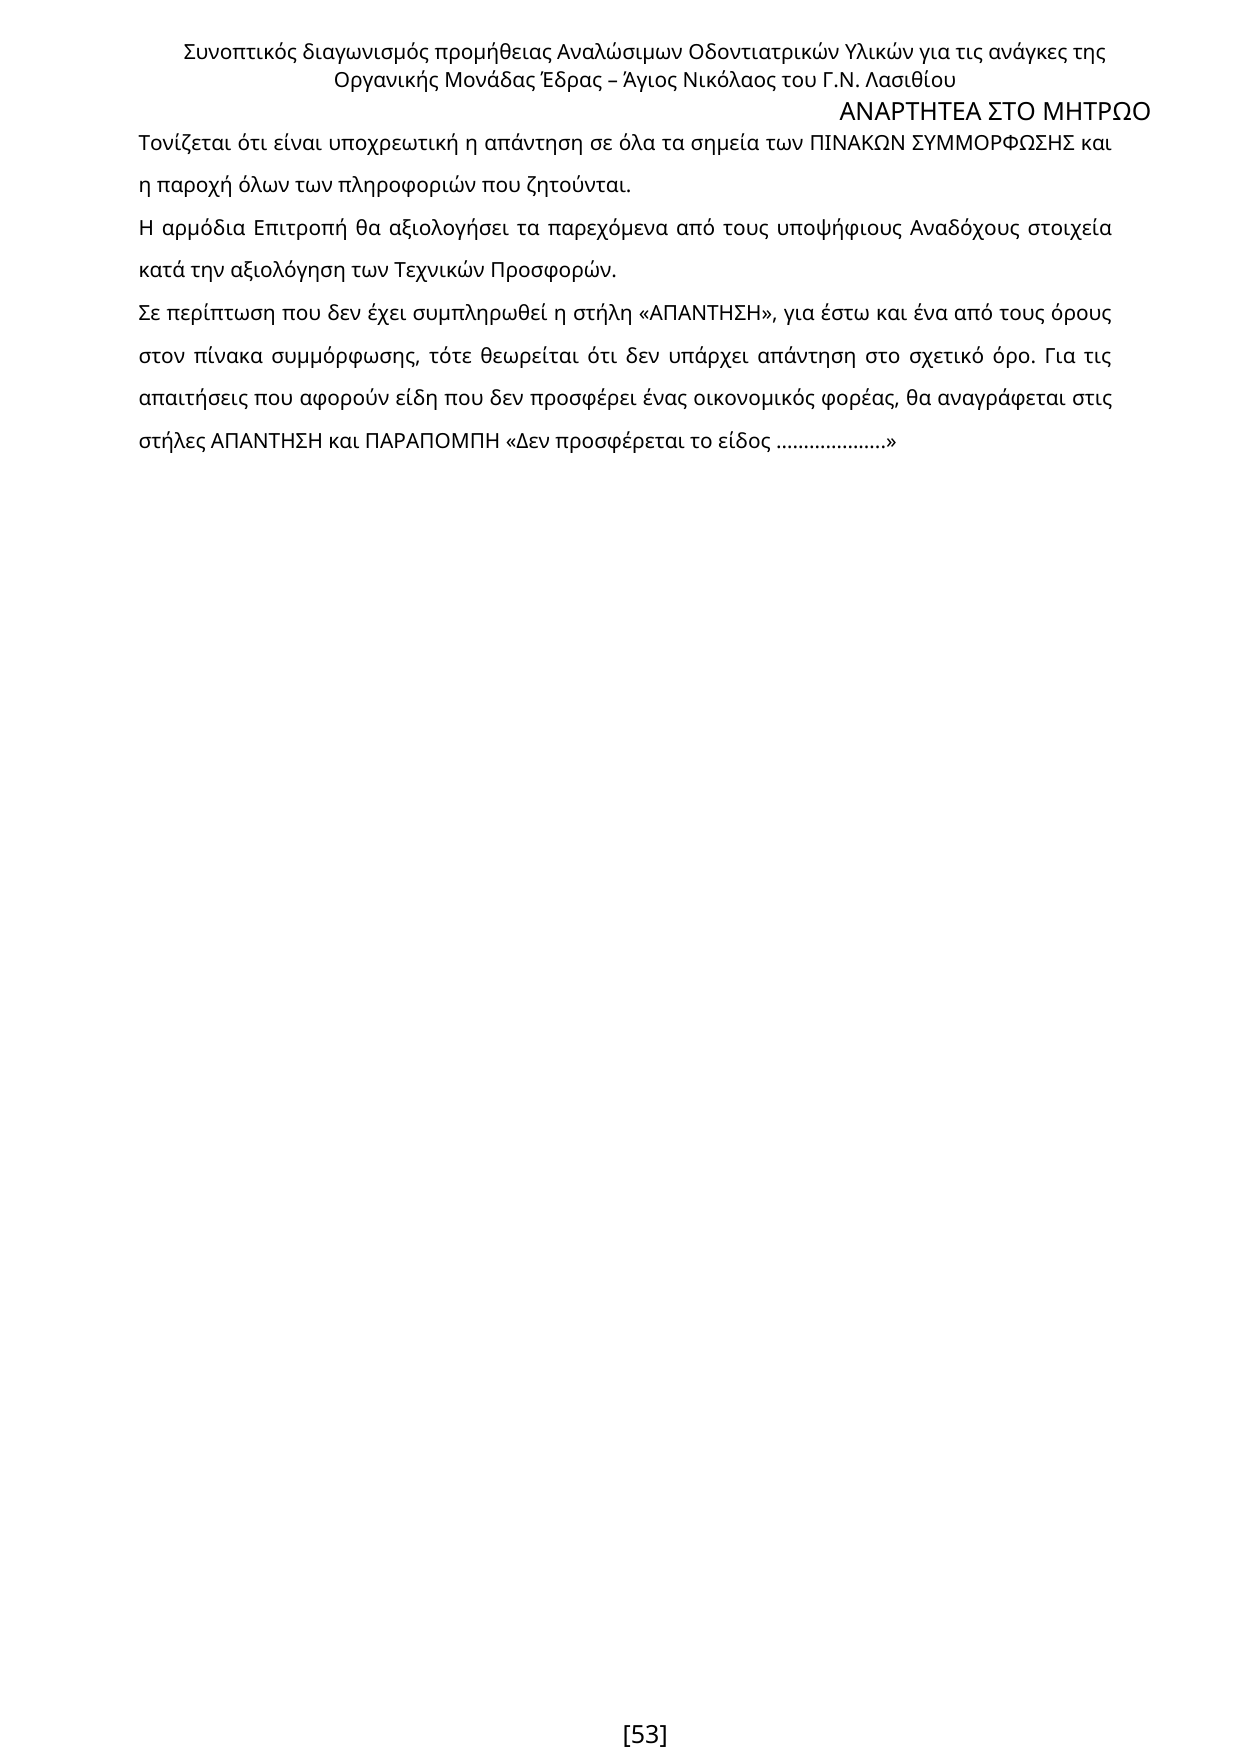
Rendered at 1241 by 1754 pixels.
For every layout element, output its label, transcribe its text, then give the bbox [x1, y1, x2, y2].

text Τονίζεται ότι είναι υποχρεωτική η απάντηση σε όλα τα σημεία των ΠΙΝΑΚΩΝ ΣΥΜΜΟΡΦΩΣΗΣ και η παροχή όλων των πληροφοριών που ζητούνται. [138, 128, 1113, 199]
text Η αρμόδια Επιτροπή θα αξιολογήσει τα παρεχόμενα από τους υποψήφιους Αναδόχους στοιχεία κατά την αξιολόγηση των Τεχνικών Προσφορών. [138, 213, 1113, 284]
text Σε περίπτωση που δεν έχει συμπληρωθεί η στήλη «ΑΠΑΝΤΗΣΗ», για έστω και ένα από τους όρους στον πίνακα συμμόρφωσης, τότε θεωρείται ότι δεν υπάρχει απάντηση στο σχετικό όρο. Για τις απαιτήσεις που αφορούν είδη που δεν προσφέρει ένας οικονομικός φορέας, θα αναγράφεται στις στήλες ΑΠΑΝΤΗΣΗ και ΠΑΡΑΠΟΜΠΗ «Δεν προσφέρεται το είδος ………………..» [138, 298, 1113, 454]
